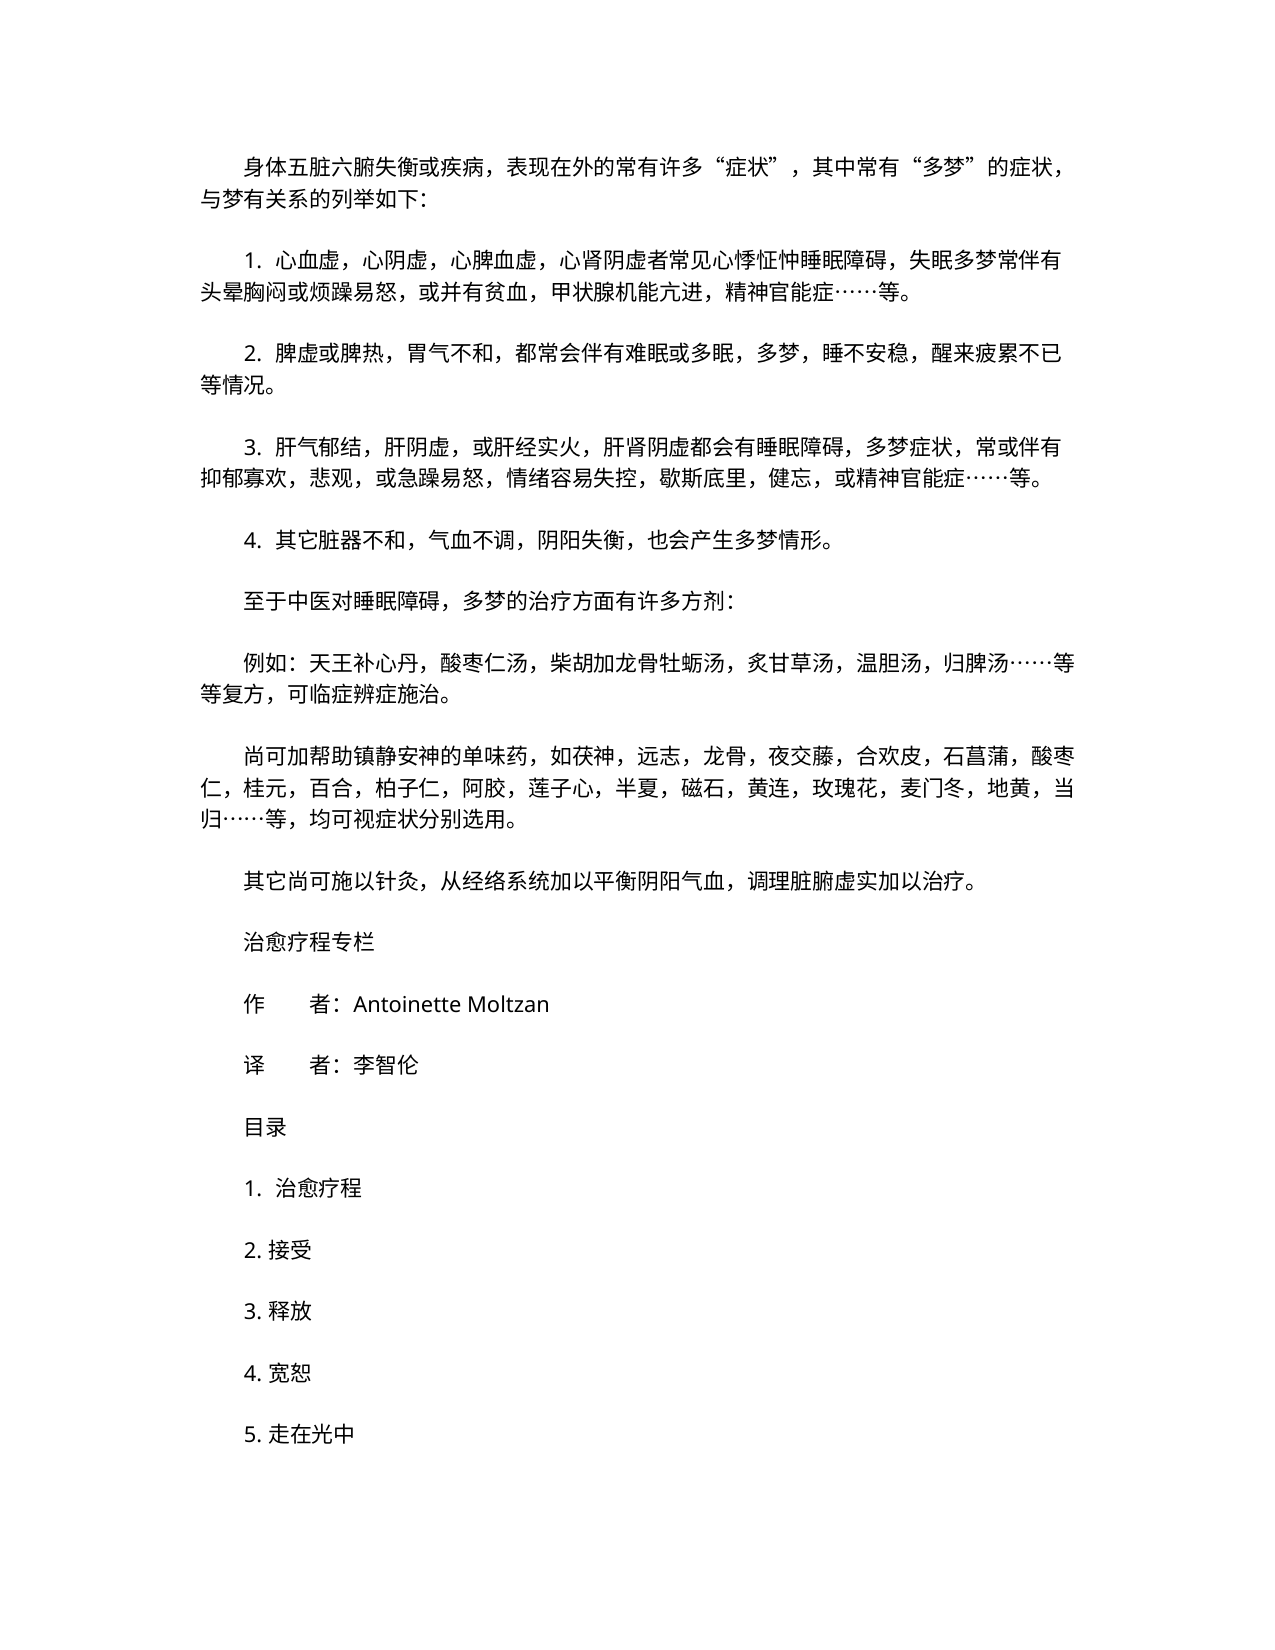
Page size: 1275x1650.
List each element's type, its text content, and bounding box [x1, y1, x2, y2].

text 尚可加帮助镇静安神的单味药，如茯神，远志，龙骨，夜交藤，合欢皮，石菖蒲，酸枣仁，桂元，百合，柏子仁，阿胶，莲子心，半夏，磁石，黄连，玫瑰花，麦门冬，地黄，当归……等，均可视症状分别选用。 [200, 739, 1075, 834]
text 其它尚可施以针灸，从经络系统加以平衡阴阳气血，调理脏腑虚实加以治疗。 [200, 864, 1075, 895]
text 译 者：李智伦 [200, 1048, 1075, 1080]
text 3. 肝气郁结，肝阴虚，或肝经实火，肝肾阴虚都会有睡眠障碍，多梦症状，常或伴有抑郁寡欢，悲观，或急躁易怒，情绪容易失控，歇斯底里，健忘，或精神官能症……等。 [200, 429, 1075, 493]
text 例如：天王补心丹，酸枣仁汤，柴胡加龙骨牡蛎汤，炙甘草汤，温胆汤，归脾汤……等等复方，可临症辨症施治。 [200, 646, 1075, 709]
text 作 者：Antoinette Moltzan [200, 987, 1075, 1018]
text 2. 脾虚或脾热，胃气不和，都常会伴有难眠或多眠，多梦，睡不安稳，醒来疲累不已等情况。 [200, 336, 1075, 400]
text 1. 治愈疗程 [200, 1171, 1075, 1203]
text 身体五脏六腑失衡或疾病，表现在外的常有许多“症状”，其中常有“多梦”的症状，与梦有关系的列举如下： [200, 150, 1075, 213]
text 至于中医对睡眠障碍，多梦的治疗方面有许多方剂： [200, 584, 1075, 616]
text 4. 其它脏器不和，气血不调，阴阳失衡，也会产生多梦情形。 [200, 523, 1075, 554]
text 3. 释放 [200, 1294, 1075, 1326]
text 治愈疗程专栏 [200, 925, 1075, 957]
text 目录 [200, 1110, 1075, 1141]
text 1. 心血虚，心阴虚，心脾血虚，心肾阴虚者常见心悸怔忡睡眠障碍，失眠多梦常伴有头晕胸闷或烦躁易怒，或并有贫血，甲状腺机能亢进，精神官能症……等。 [200, 243, 1075, 307]
text 4. 宽恕 [200, 1356, 1075, 1388]
text 5. 走在光中 [200, 1417, 1075, 1449]
text 2. 接受 [200, 1233, 1075, 1264]
